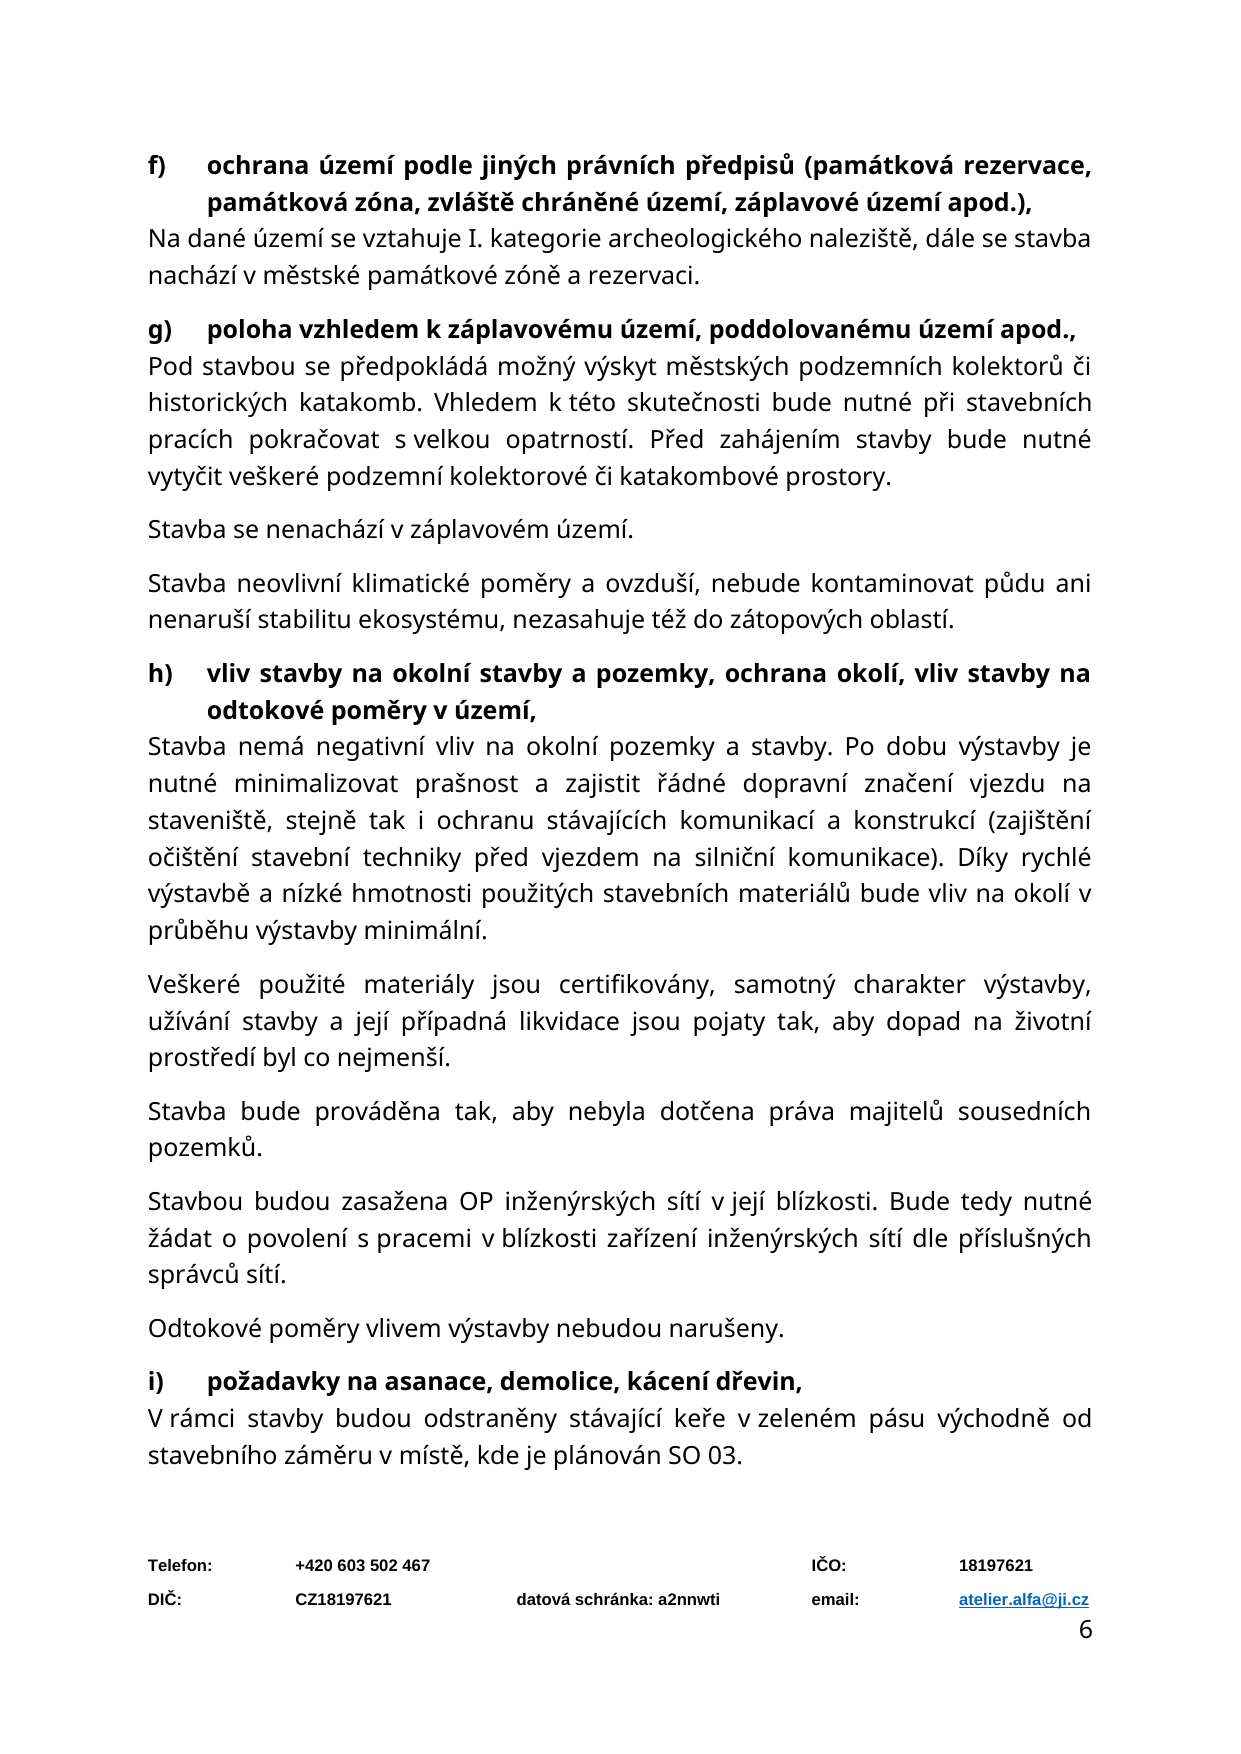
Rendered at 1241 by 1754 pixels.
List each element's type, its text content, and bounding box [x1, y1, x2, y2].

text Na dané území se vztahuje I. kategorie archeologického naleziště, dále se stavba nachází v městské památkové zóně a rezervaci. [148, 221, 1093, 292]
text Odtokové poměry vlivem výstavby nebudou narušeny. [148, 1311, 1093, 1344]
subtitle ochrana území podle jiných právních předpisů (památková rezervace, památková zóna, zvláště chráněné území, záplavové území apod.), [148, 148, 1093, 218]
subtitle poloha vzhledem k záplavovému území, poddolovanému území apod., [148, 311, 1093, 345]
text Stavba bude prováděna tak, aby nebyla dotčena práva majitelů sousedních pozemků. [148, 1093, 1093, 1164]
text Stavba se nenachází v záplavovém území. [148, 512, 1093, 546]
text V rámci stavby budou odstraněny stávající keře v zeleném pásu východně od stavebního záměru v místě, kde je plánován SO 03. [148, 1401, 1093, 1472]
text Stavba nemá negativní vliv na okolní pozemky a stavby. Po dobu výstavby je nutné minimalizovat prašnost a zajistit řádné dopravní značení vjezdu na staveniště, stejně tak i ochranu stávajících komunikací a konstrukcí (zajištění očištění stavební techniky před vjezdem na silniční komunikace). Díky rychlé výstavbě a nízké hmotnosti použitých stavebních materiálů bude vliv na okolí v průběhu výstavby minimální. [148, 729, 1093, 947]
text Stavba neovlivní klimatické poměry a ovzduší, nebude kontaminovat půdu ani nenaruší stabilitu ekosystému, nezasahuje též do zátopových oblastí. [148, 565, 1093, 636]
subtitle vliv stavby na okolní stavby a pozemky, ochrana okolí, vliv stavby na odtokové poměry v území, [148, 656, 1093, 726]
text Pod stavbou se předpokládá možný výskyt městských podzemních kolektorů či historických katakomb. Vhledem k této skutečnosti bude nutné při stavebních pracích pokračovat s velkou opatrností. Před zahájením stavby bude nutné vytyčit veškeré podzemní kolektorové či katakombové prostory. [148, 348, 1093, 492]
text Stavbou budou zasažena OP inženýrských sítí v její blízkosti. Bude tedy nutné žádat o povolení s pracemi v blízkosti zařízení inženýrských sítí dle příslušných správců sítí. [148, 1183, 1093, 1291]
text Veškeré použité materiály jsou certifikovány, samotný charakter výstavby, užívání stavby a její případná likvidace jsou pojaty tak, aby dopad na životní prostředí byl co nejmenší. [148, 966, 1093, 1074]
subtitle požadavky na asanace, demolice, kácení dřevin, [148, 1364, 1093, 1398]
